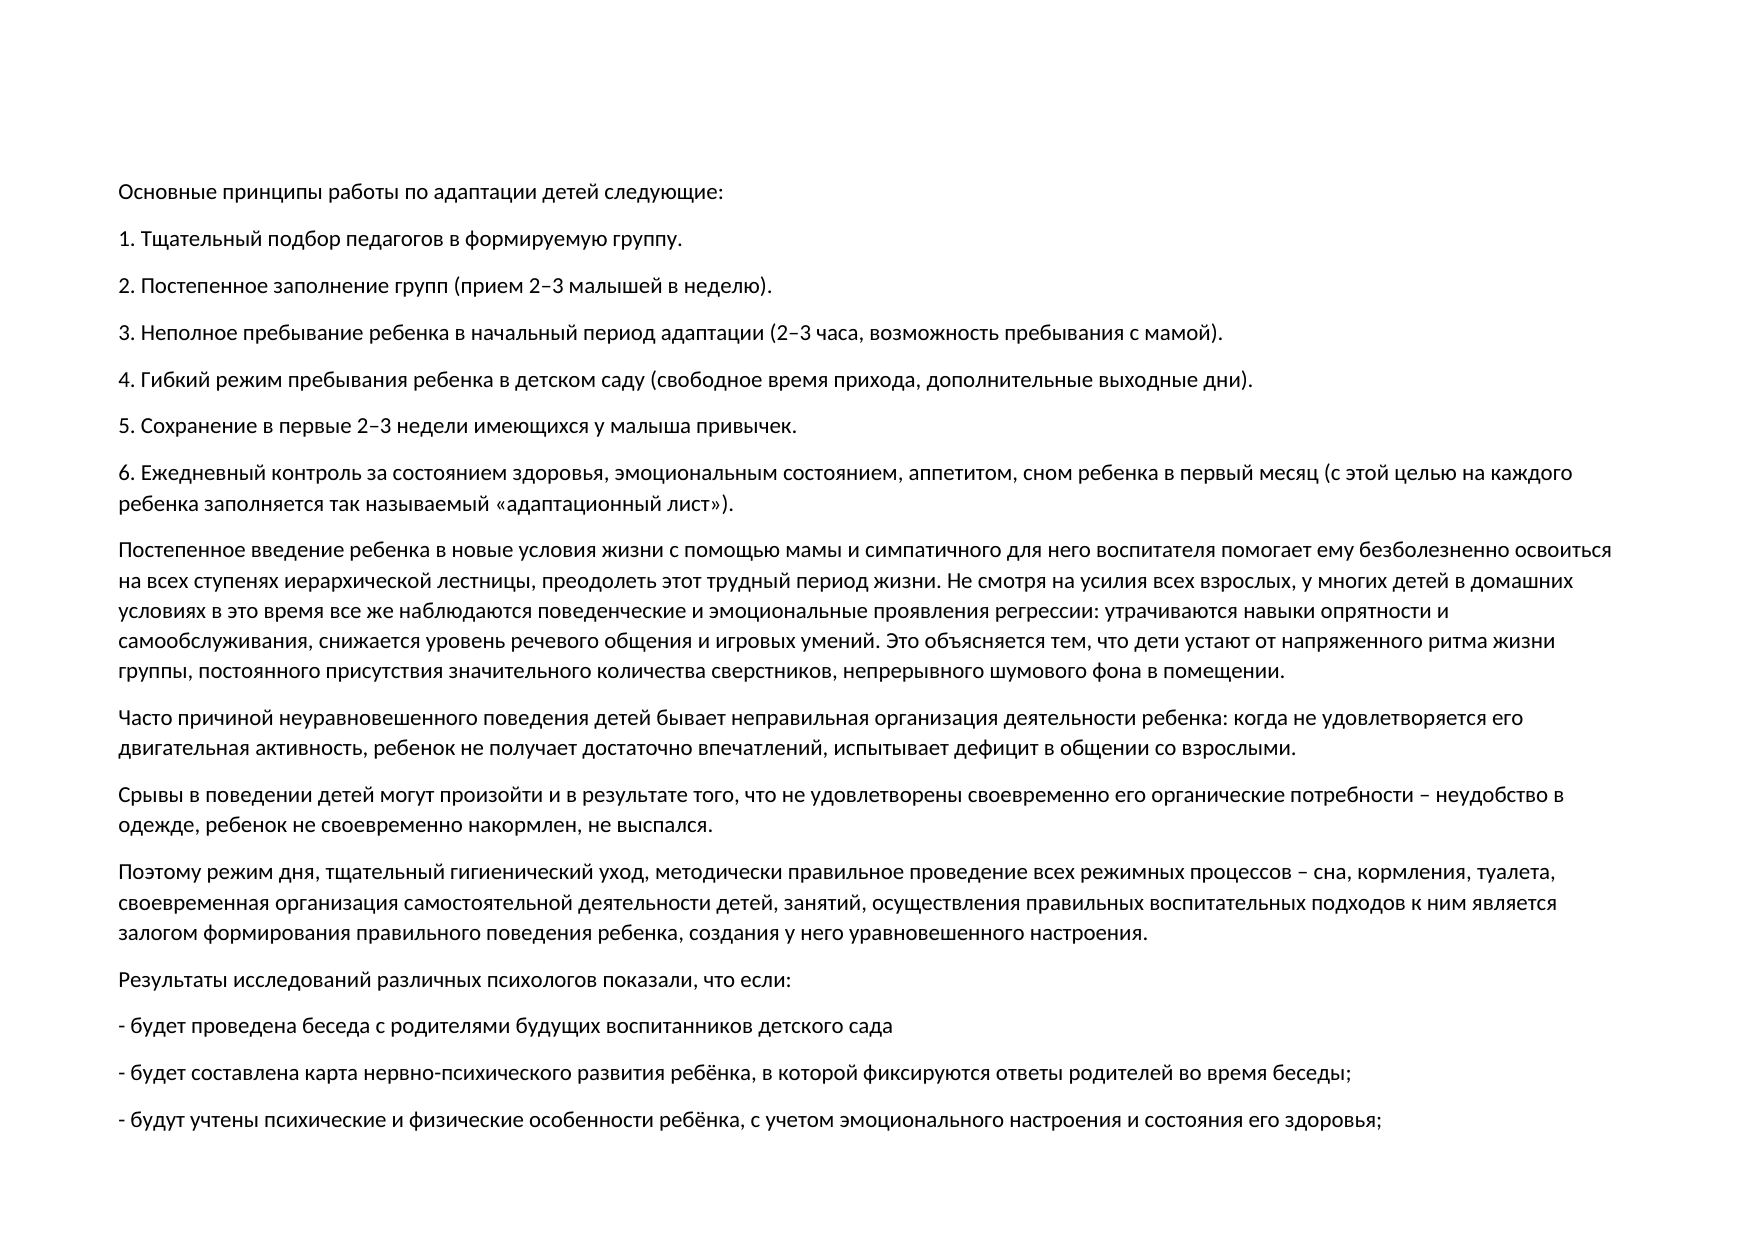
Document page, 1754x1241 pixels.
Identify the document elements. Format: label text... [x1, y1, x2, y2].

text Поэтому режим дня, тщательный гигиенический уход, методически правильное проведение всех режимных процессов – сна, кормления, туалета, своевременная организация самостоятельной деятельности детей, занятий, осуществления правильных воспитательных подходов к ним является залогом формирования правильного поведения ребенка, создания у него уравновешенного настроения. [118, 857, 1636, 946]
text Результаты исследований различных психологов показали, что если: [118, 965, 1636, 993]
text 5. Сохранение в первые 2–3 недели имеющихся у малыша привычек. [118, 412, 1636, 439]
text - будет составлена карта нервно-психического развития ребёнка, в которой фиксируются ответы родителей во время беседы; [118, 1058, 1636, 1086]
text 3. Неполное пребывание ребенка в начальный период адаптации (2–3 часа, возможность пребывания с мамой). [118, 318, 1636, 346]
text 4. Гибкий режим пребывания ребенка в детском саду (свободное время прихода, дополнительные выходные дни). [118, 365, 1636, 393]
text 2. Постепенное заполнение групп (прием 2–3 малышей в неделю). [118, 271, 1636, 299]
text Часто причиной неуравновешенного поведения детей бывает неправильная организация деятельности ребенка: когда не удовлетворяется его двигательная активность, ребенок не получает достаточно впечатлений, испытывает дефицит в общении со взрослыми. [118, 703, 1636, 761]
text - будет проведена беседа с родителями будущих воспитанников детского сада [118, 1012, 1636, 1039]
text Срывы в поведении детей могут произойти и в результате того, что не удовлетворены своевременно его органические потребности – неудобство в одежде, ребенок не своевременно накормлен, не выспался. [118, 780, 1636, 838]
text - будут учтены психические и физические особенности ребёнка, с учетом эмоционального настроения и состояния его здоровья; [118, 1105, 1636, 1133]
text 6. Ежедневный контроль за состоянием здоровья, эмоциональным состоянием, аппетитом, сном ребенка в первый месяц (с этой целью на каждого ребенка заполняется так называемый «адаптационный лист»). [118, 458, 1636, 517]
text 1. Тщательный подбор педагогов в формируемую группу. [118, 224, 1636, 252]
text Основные принципы работы по адаптации детей следующие: [118, 177, 1636, 205]
text Постепенное введение ребенка в новые условия жизни с помощью мамы и симпатичного для него воспитателя помогает ему безболезненно освоиться на всех ступенях иерархической лестницы, преодолеть этот трудный период жизни. Не смотря на усилия всех взрослых, у многих детей в домашних условиях в это время все же наблюдаются поведенческие и эмоциональные проявления регрессии: утрачиваются навыки опрятности и самообслуживания, снижается уровень речевого общения и игровых умений. Это объясняется тем, что дети устают от напряженного ритма жизни группы, постоянного присутствия значительного количества сверстников, непрерывного шумового фона в помещении. [118, 536, 1636, 684]
